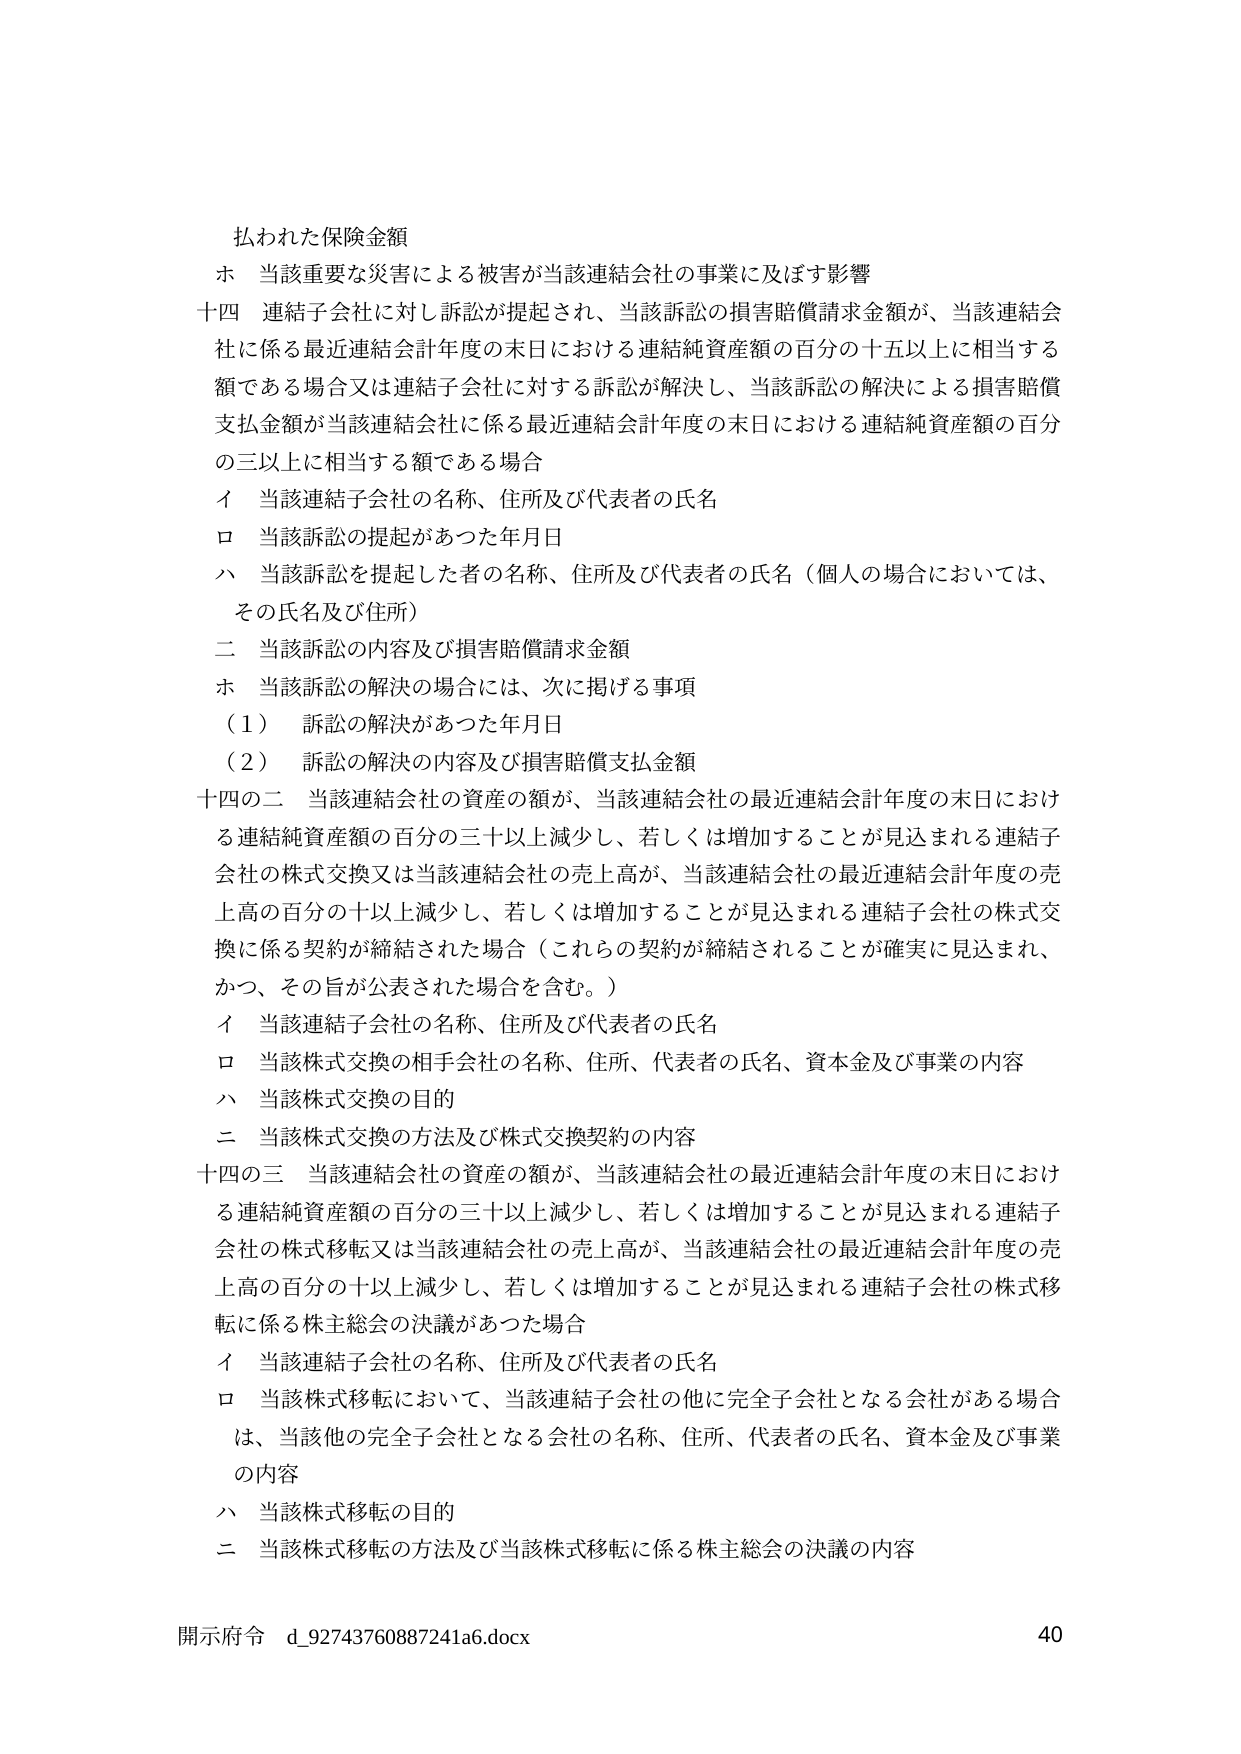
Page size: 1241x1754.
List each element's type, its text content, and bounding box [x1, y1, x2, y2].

text ロ 当該株式移転において、当該連結子会社の他に完全子会社となる会社がある場合は、当該他の完全子会社となる会社の名称、住所、代表者の氏名、資本金及び事業の内容 [215, 1379, 1063, 1492]
text イ 当該連結子会社の名称、住所及び代表者の氏名 [215, 1342, 1063, 1379]
text ロ 当該株式交換の相手会社の名称、住所、代表者の氏名、資本金及び事業の内容 [215, 1042, 1063, 1079]
text ロ 当該訴訟の提起があつた年月日 [214, 517, 1063, 554]
text （２） 訴訟の解決の内容及び損害賠償支払金額 [214, 742, 1063, 779]
text ハ 当該株式移転の目的 [215, 1492, 1063, 1529]
text （１） 訴訟の解決があつた年月日 [214, 704, 1063, 742]
text ニ 当該株式移転の方法及び当該株式移転に係る株主総会の決議の内容 [215, 1529, 1063, 1567]
text ホ 当該訴訟の解決の場合には、次に掲げる事項 [214, 667, 1063, 704]
text ハ 当該株式交換の目的 [215, 1079, 1063, 1117]
text 十四の三 当該連結会社の資産の額が、当該連結会社の最近連結会計年度の末日における連結純資産額の百分の三十以上減少し、若しくは増加することが見込まれる連結子会社の株式移転又は当該連結会社の売上高が、当該連結会社の最近連結会計年度の売上高の百分の十以上減少し、若しくは増加することが見込まれる連結子会社の株式移転に係る株主総会の決議があつた場合 [196, 1154, 1063, 1342]
text ホ 当該重要な災害による被害が当該連結会社の事業に及ぼす影響 [214, 254, 1063, 292]
text 二 当該訴訟の内容及び損害賠償請求金額 [214, 629, 1063, 667]
text 十四 連結子会社に対し訴訟が提起され、当該訴訟の損害賠償請求金額が、当該連結会社に係る最近連結会計年度の末日における連結純資産額の百分の十五以上に相当する額である場合又は連結子会社に対する訴訟が解決し、当該訴訟の解決による損害賠償支払金額が当該連結会社に係る最近連結会計年度の末日における連結純資産額の百分の三以上に相当する額である場合 [196, 292, 1063, 479]
text イ 当該連結子会社の名称、住所及び代表者の氏名 [215, 1004, 1063, 1042]
text ニ 当該株式交換の方法及び株式交換契約の内容 [215, 1117, 1063, 1154]
text イ 当該連結子会社の名称、住所及び代表者の氏名 [214, 479, 1063, 517]
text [214, 217, 1063, 254]
text ハ 当該訴訟を提起した者の名称、住所及び代表者の氏名（個人の場合においては、その氏名及び住所） [214, 554, 1063, 629]
text 十四の二 当該連結会社の資産の額が、当該連結会社の最近連結会計年度の末日における連結純資産額の百分の三十以上減少し、若しくは増加することが見込まれる連結子会社の株式交換又は当該連結会社の売上高が、当該連結会社の最近連結会計年度の売上高の百分の十以上減少し、若しくは増加することが見込まれる連結子会社の株式交換に係る契約が締結された場合（これらの契約が締結されることが確実に見込まれ、かつ、その旨が公表された場合を含む。） [196, 779, 1063, 1004]
